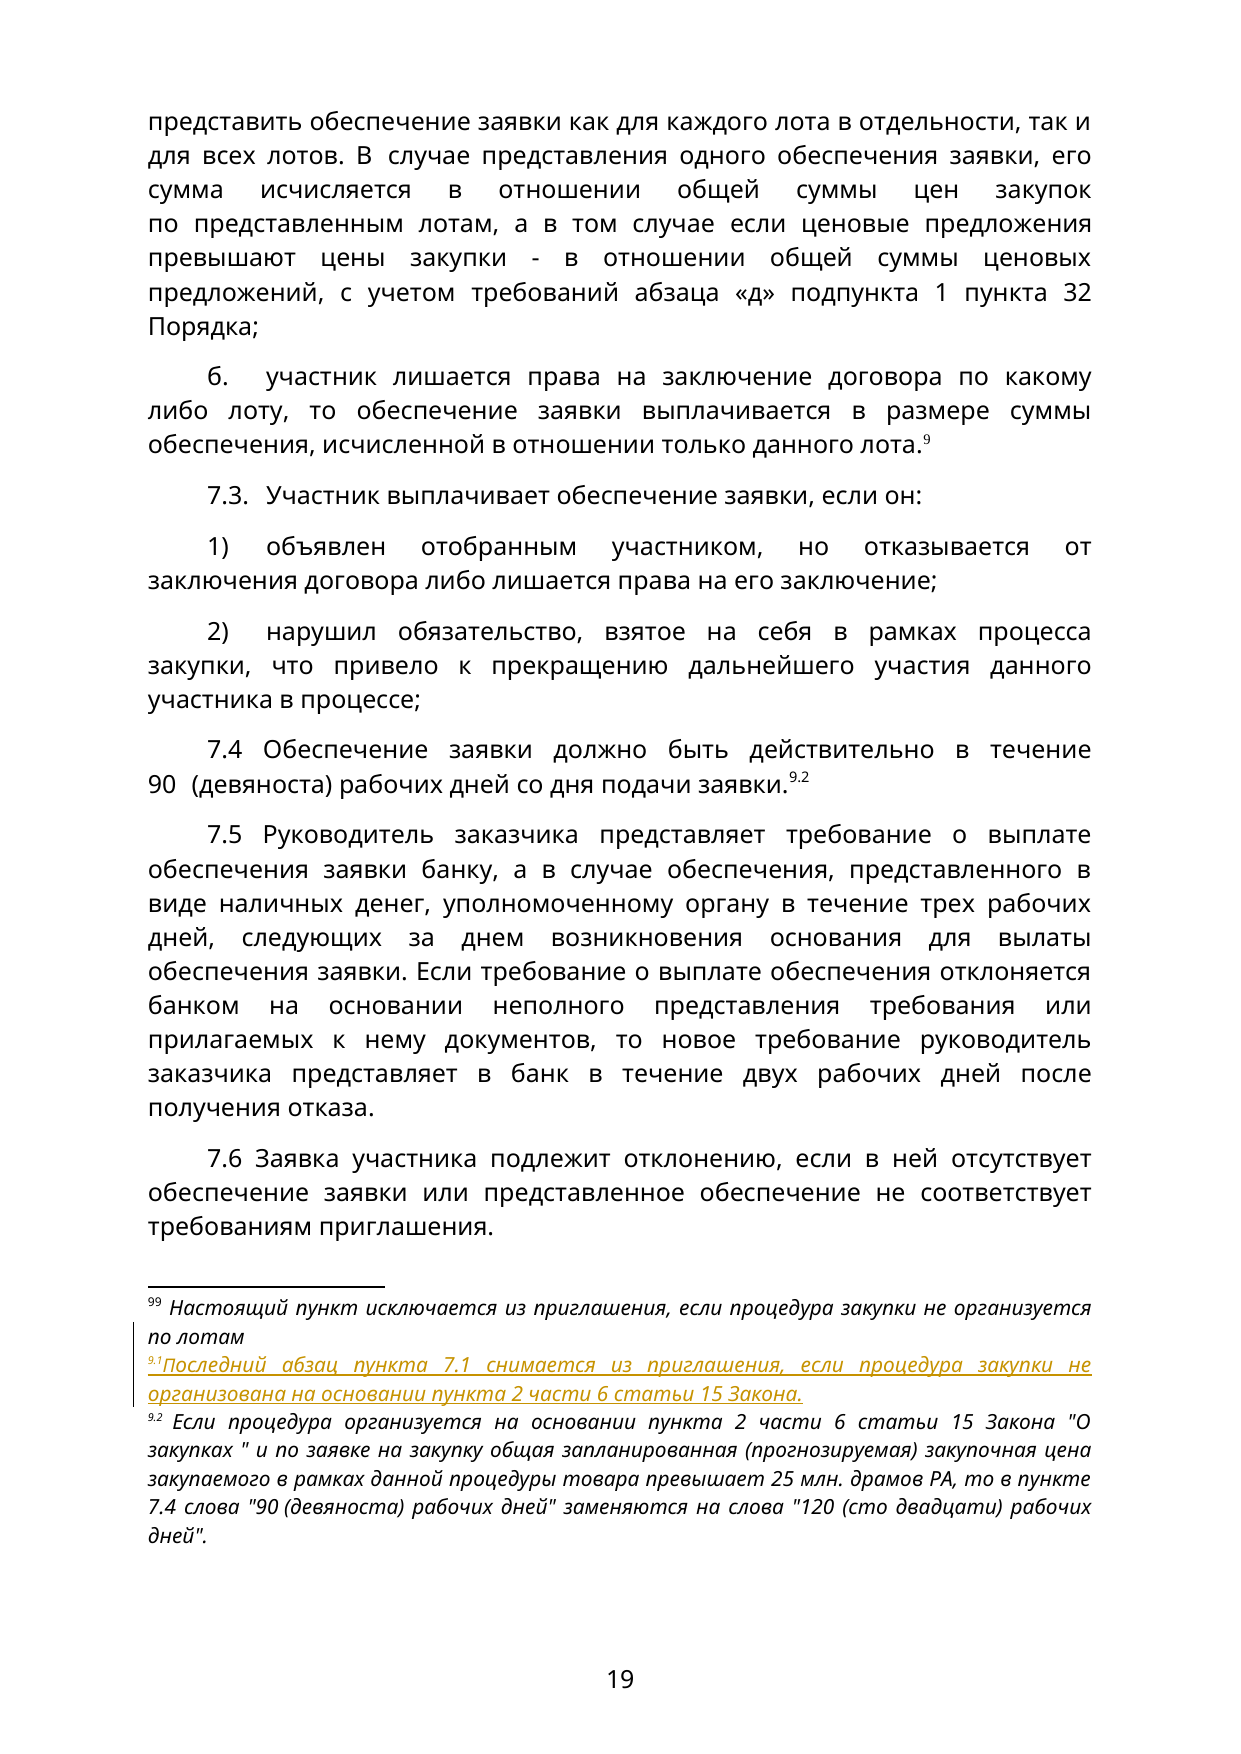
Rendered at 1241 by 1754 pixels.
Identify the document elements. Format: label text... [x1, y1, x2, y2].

text 1) объявлен отобранным участником, но отказывается от заключения договора либо лишается права на его заключение; [148, 528, 1092, 597]
text 7.3. Участник выплачивает обеспечение заявки, если он: [148, 478, 1092, 512]
text 7.5 Руководитель заказчика представляет требование о выплате обеспечения заявки банку, а в случае обеспечения, представленного в виде наличных денег, уполномоченному органу в течение трех рабочих дней, следующих за днем возникновения основания для вылаты обеспечения заявки. Если требование о выплате обеспечения отклоняется банком на основании неполного представления требования или прилагаемых к нему документов, то новое требование руководитель заказчика представляет в банк в течение двух рабочих дней после получения отказа. [148, 817, 1092, 1124]
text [148, 103, 1092, 342]
text 2) нарушил обязательство, взятое на себя в рамках процесса закупки, что привело к прекращению дальнейшего участия данного участника в процессе; [148, 613, 1092, 716]
text 7.6 Заявка участника подлежит отклонению, если в ней отсутствует обеспечение заявки или представленное обеспечение не соответствует требованиям приглашения. [148, 1140, 1092, 1243]
text б. участник лишается права на заключение договора по какому либо лоту, то обеспечение заявки выплачивается в размере суммы обеспечения, исчисленной в отношении только данного лота.9 [148, 359, 1092, 461]
text 7.4 Обеспечение заявки должно быть действительно в течение 90 (девяноста) рабочих дней со дня подачи заявки.9.2 [148, 732, 1092, 801]
